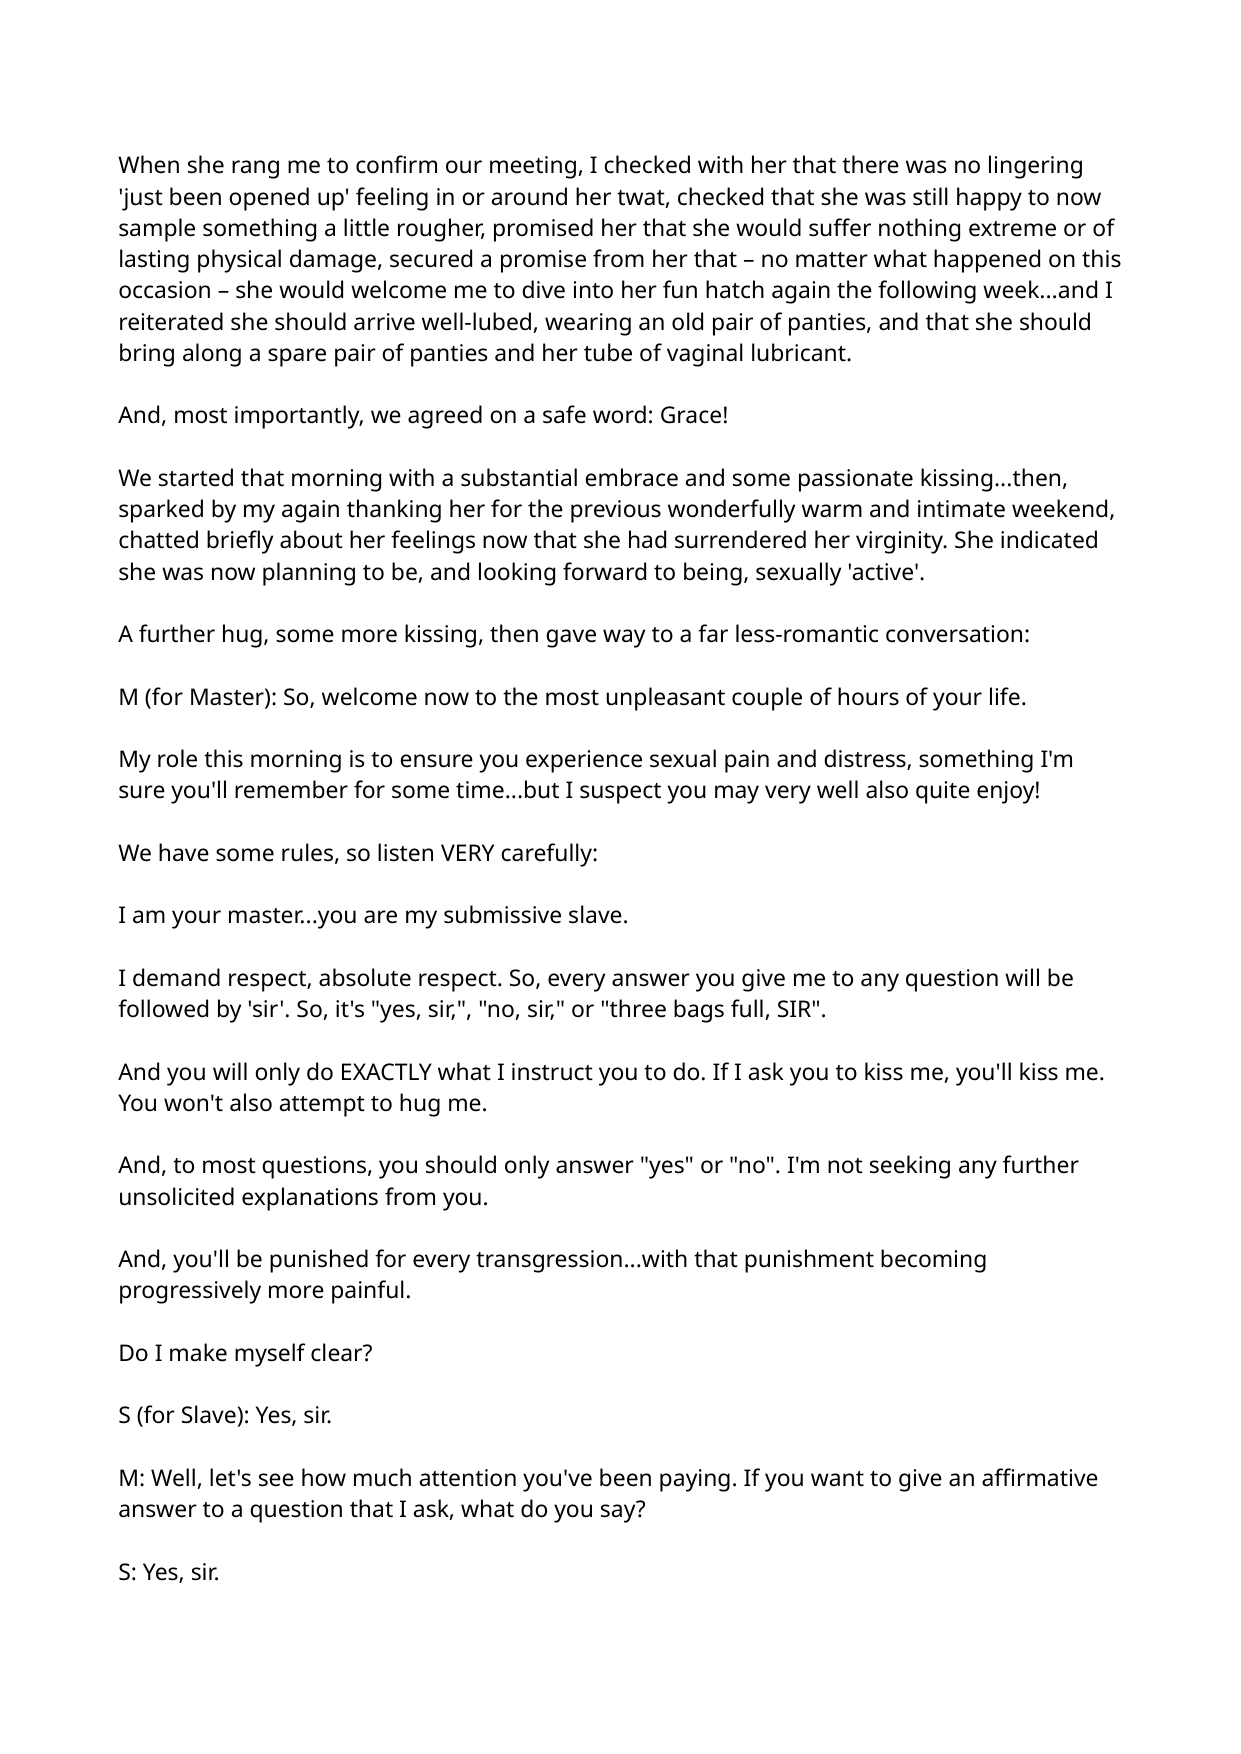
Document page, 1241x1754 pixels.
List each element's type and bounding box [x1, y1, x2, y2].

text [118, 118, 1122, 1618]
